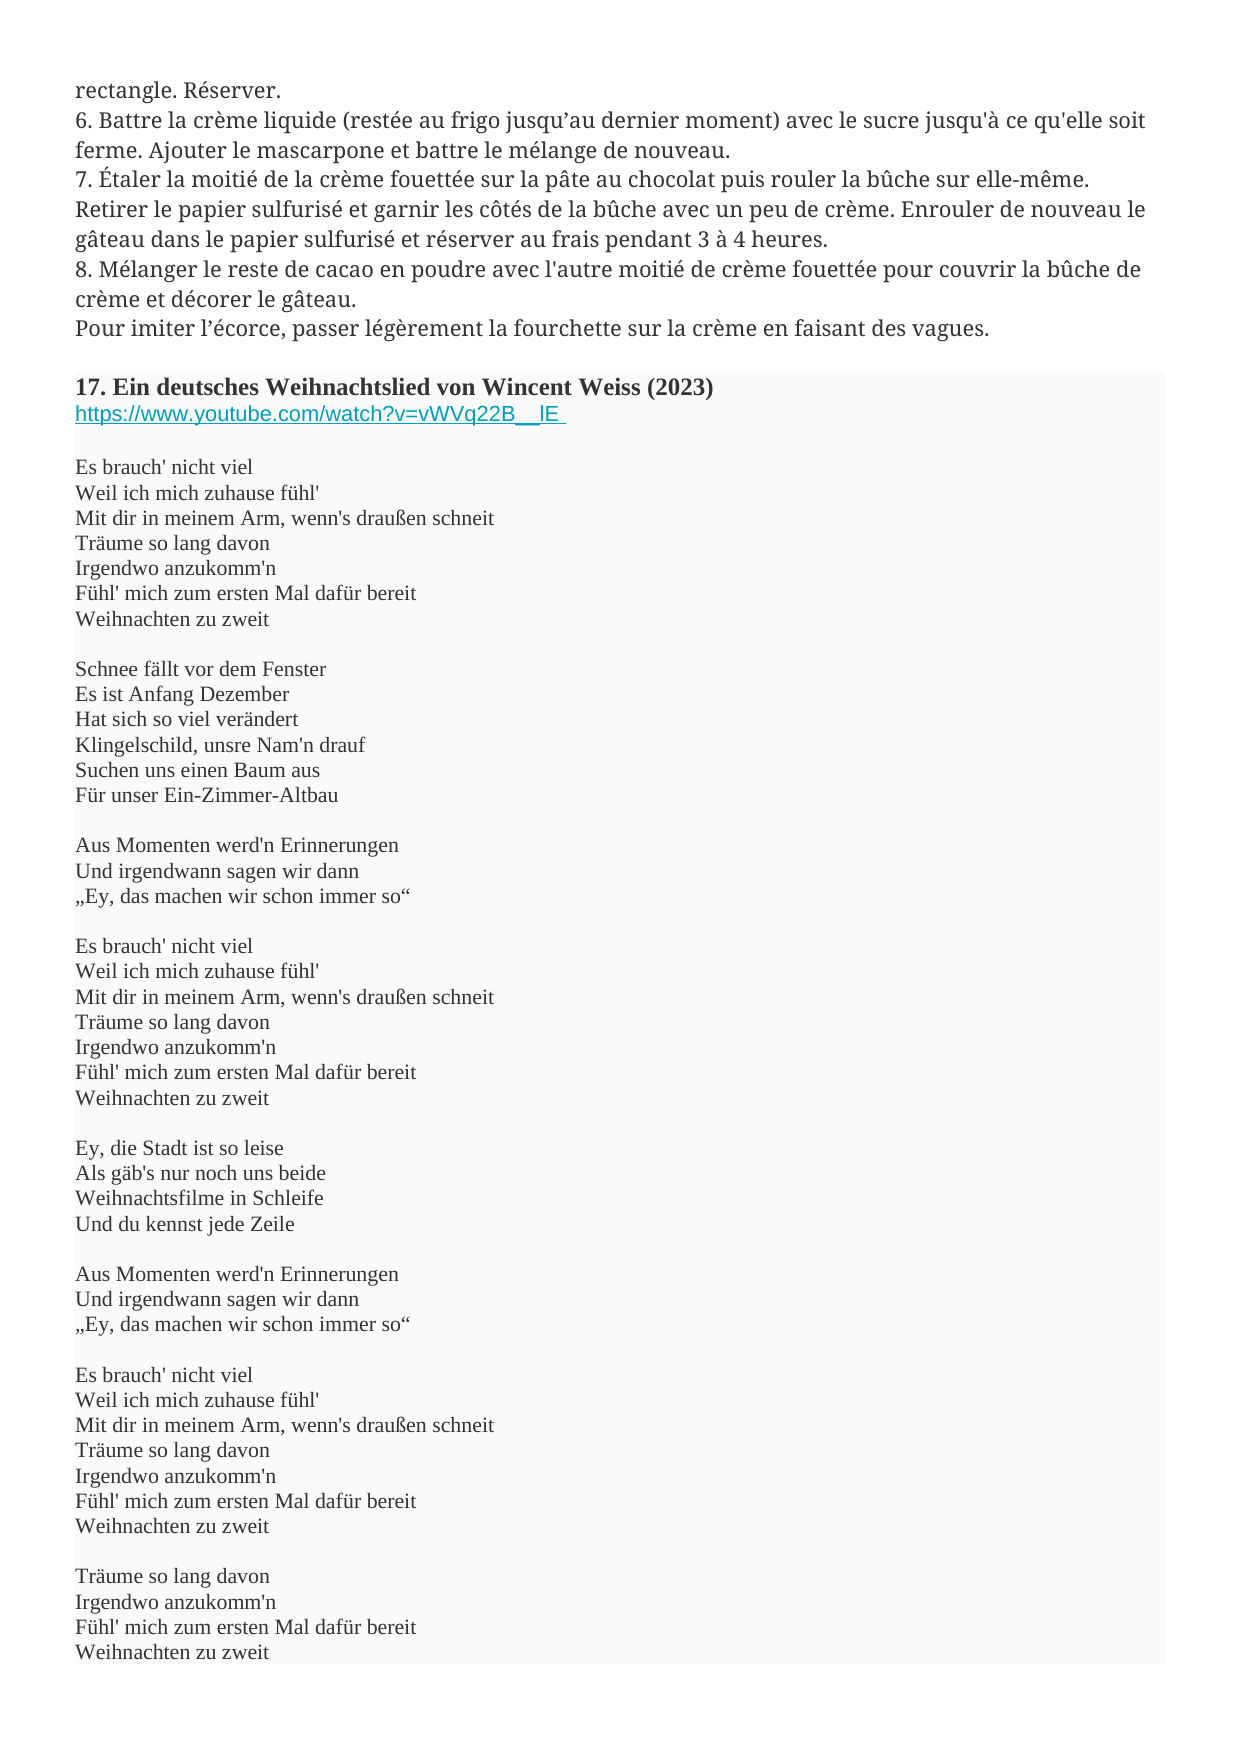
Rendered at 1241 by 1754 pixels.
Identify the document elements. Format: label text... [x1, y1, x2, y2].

text Weil ich mich zuhause fühl' [75, 1387, 1165, 1412]
text Klingelschild, unsre Nam'n drauf [75, 732, 1165, 757]
text Fühl' mich zum ersten Mal dafür bereit [75, 1488, 1165, 1513]
text Weil ich mich zuhause fühl' [75, 479, 1165, 505]
text Mit dir in meinem Arm, wenn's draußen schneit [75, 984, 1165, 1009]
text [75, 75, 1165, 343]
text Irgendwo anzukomm'n [75, 1463, 1165, 1488]
text Irgendwo anzukomm'n [75, 1589, 1165, 1614]
text Träume so lang davon [75, 1009, 1165, 1034]
text Weil ich mich zuhause fühl' [75, 958, 1165, 984]
text Weihnachten zu zweit [75, 1084, 1165, 1110]
text Als gäb's nur noch uns beide [75, 1160, 1165, 1185]
text Weihnachten zu zweit [75, 1513, 1165, 1538]
text Suchen uns einen Baum aus [75, 757, 1165, 782]
text Träume so lang davon [75, 1437, 1165, 1463]
text Mit dir in meinem Arm, wenn's draußen schneit [75, 1412, 1165, 1437]
text Träume so lang davon [75, 530, 1165, 555]
text Schnee fällt vor dem Fenster [75, 656, 1165, 681]
text Fühl' mich zum ersten Mal dafür bereit [75, 580, 1165, 606]
text Irgendwo anzukomm'n [75, 1034, 1165, 1059]
text Ey, die Stadt ist so leise [75, 1135, 1165, 1160]
text Und du kennst jede Zeile [75, 1211, 1165, 1236]
text „Ey, das machen wir schon immer so“ [75, 883, 1165, 908]
text Aus Momenten werd'n Erinnerungen [75, 1261, 1165, 1286]
text Weihnachtsfilme in Schleife [75, 1185, 1165, 1211]
text Und irgendwann sagen wir dann [75, 858, 1165, 883]
text Hat sich so viel verändert [75, 706, 1165, 732]
text „Ey, das machen wir schon immer so“ [75, 1311, 1165, 1337]
text Und irgendwann sagen wir dann [75, 1286, 1165, 1311]
text Es brauch' nicht viel [75, 454, 1165, 479]
text Weihnachten zu zweit [75, 1639, 1165, 1664]
text Es brauch' nicht viel [75, 1362, 1165, 1387]
text Fühl' mich zum ersten Mal dafür bereit [75, 1059, 1165, 1084]
text Für unser Ein-Zimmer-Altbau [75, 782, 1165, 807]
text Irgendwo anzukomm'n [75, 555, 1165, 580]
text Mit dir in meinem Arm, wenn's draußen schneit [75, 505, 1165, 530]
text Es brauch' nicht viel [75, 933, 1165, 958]
text Träume so lang davon [75, 1563, 1165, 1589]
text Weihnachten zu zweit [75, 606, 1165, 631]
text Fühl' mich zum ersten Mal dafür bereit [75, 1614, 1165, 1639]
text 17. Ein deutsches Weihnachtslied von Wincent Weiss (2023) https://www.youtube.com/watch?v=vWVq22B__lE [75, 372, 1165, 454]
text Aus Momenten werd'n Erinnerungen [75, 832, 1165, 858]
text Es ist Anfang Dezember [75, 681, 1165, 706]
